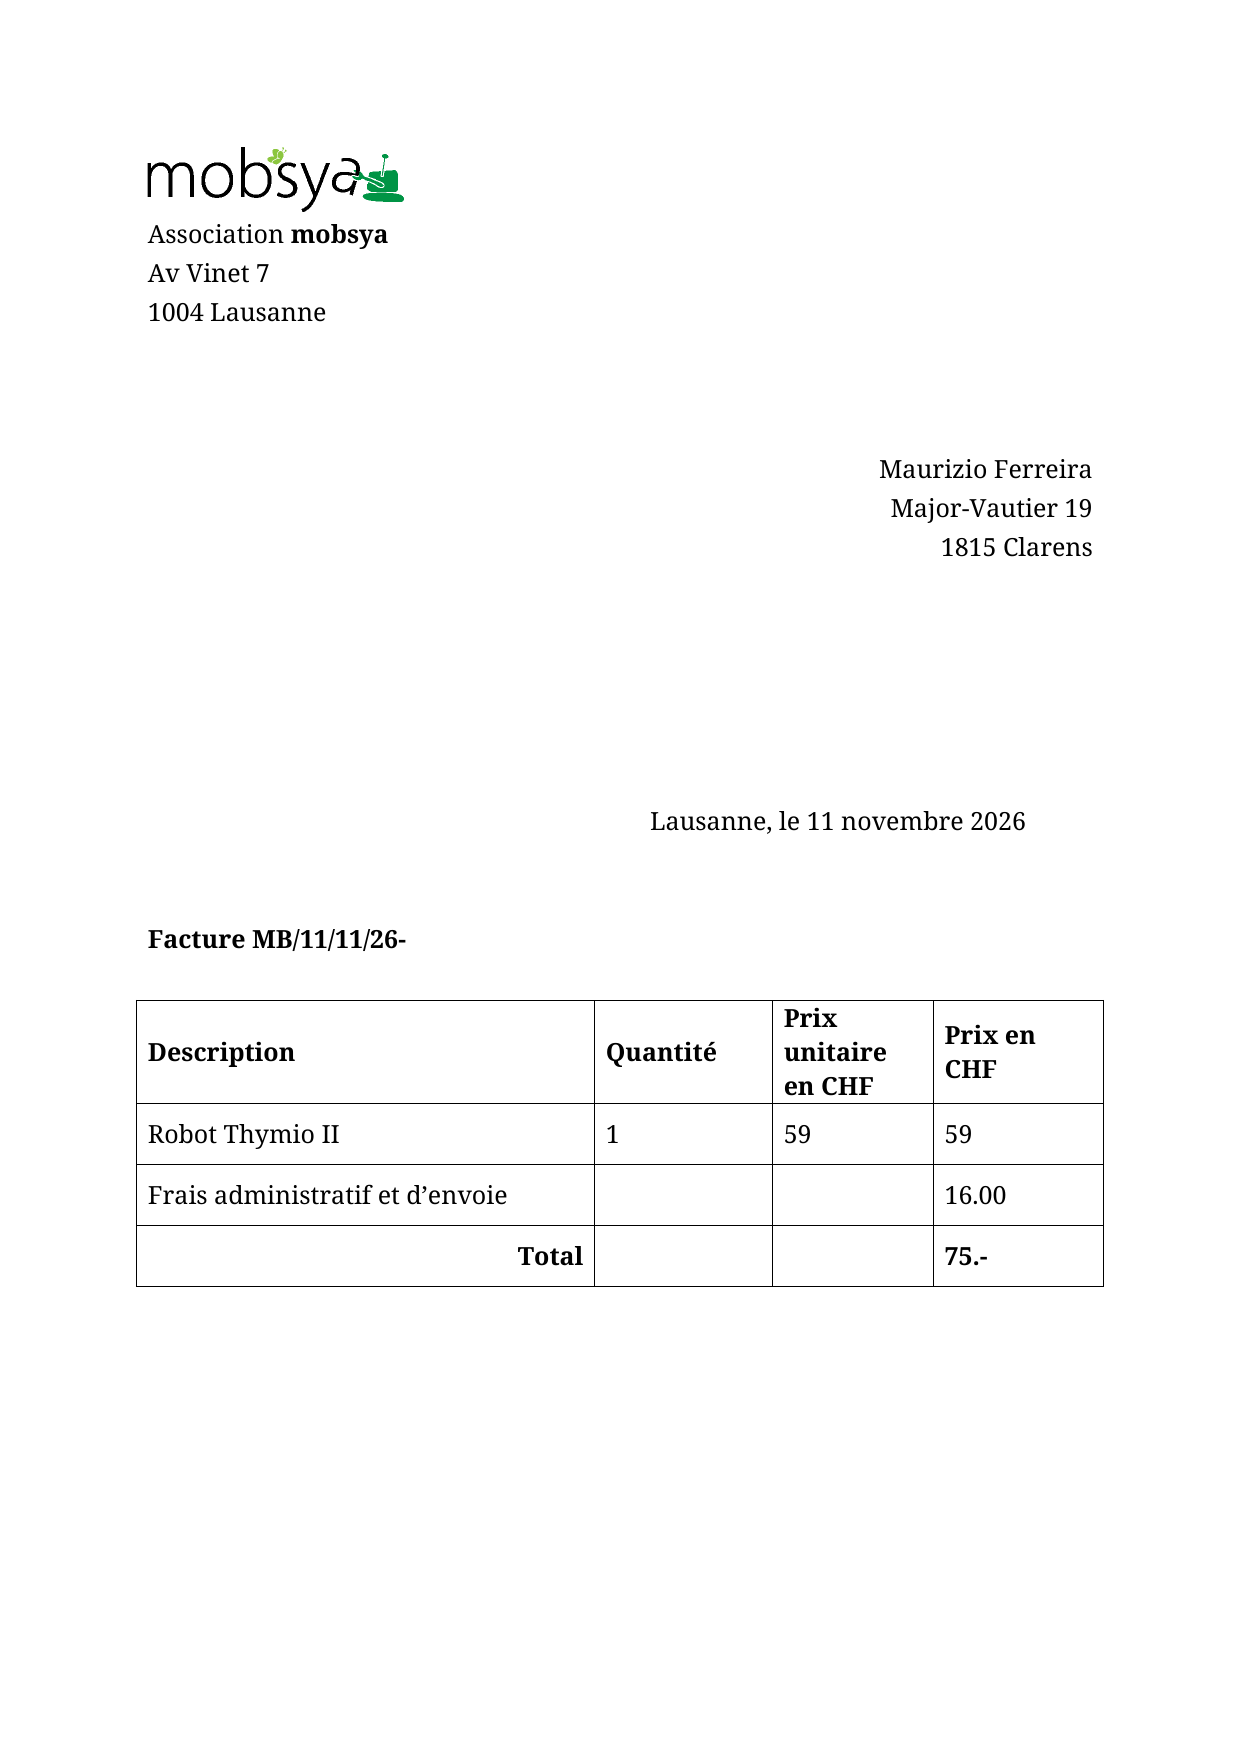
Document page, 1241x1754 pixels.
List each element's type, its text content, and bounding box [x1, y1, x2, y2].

text Major-Vautier 19 [148, 491, 1092, 525]
picture [147, 147, 404, 212]
table_header Description [137, 1001, 594, 1103]
table_header Prix en CHF [934, 1001, 1103, 1103]
text Facture MB/16/08/11-123 [148, 921, 1092, 956]
table_cell 1 [595, 1104, 772, 1164]
table_cell [773, 1226, 933, 1286]
table_cell [595, 1165, 772, 1225]
table_cell 59.00 [934, 1104, 1103, 1164]
table_cell 59 [773, 1104, 933, 1164]
text 1815 Clarens [148, 530, 1092, 564]
table_cell Total [137, 1226, 594, 1286]
text 1004 Lausanne [148, 295, 1092, 329]
table_cell [595, 1226, 772, 1286]
table_cell Frais administratif et d’envoie [137, 1165, 594, 1225]
table_cell [773, 1165, 933, 1225]
text Maurizio Ferreira [148, 451, 1092, 486]
table_cell Robot Thymio II [137, 1104, 594, 1164]
table_cell 75.- [934, 1226, 1103, 1286]
text Association mobsya [148, 216, 1092, 251]
text Lausanne, le 16 août 2011 [148, 804, 1092, 838]
table_header Quantité [595, 1001, 772, 1103]
text Av Vinet 7 [148, 256, 1092, 290]
table_header Prix unitaire en CHF [773, 1001, 933, 1103]
table_cell 16.00 [934, 1165, 1103, 1225]
